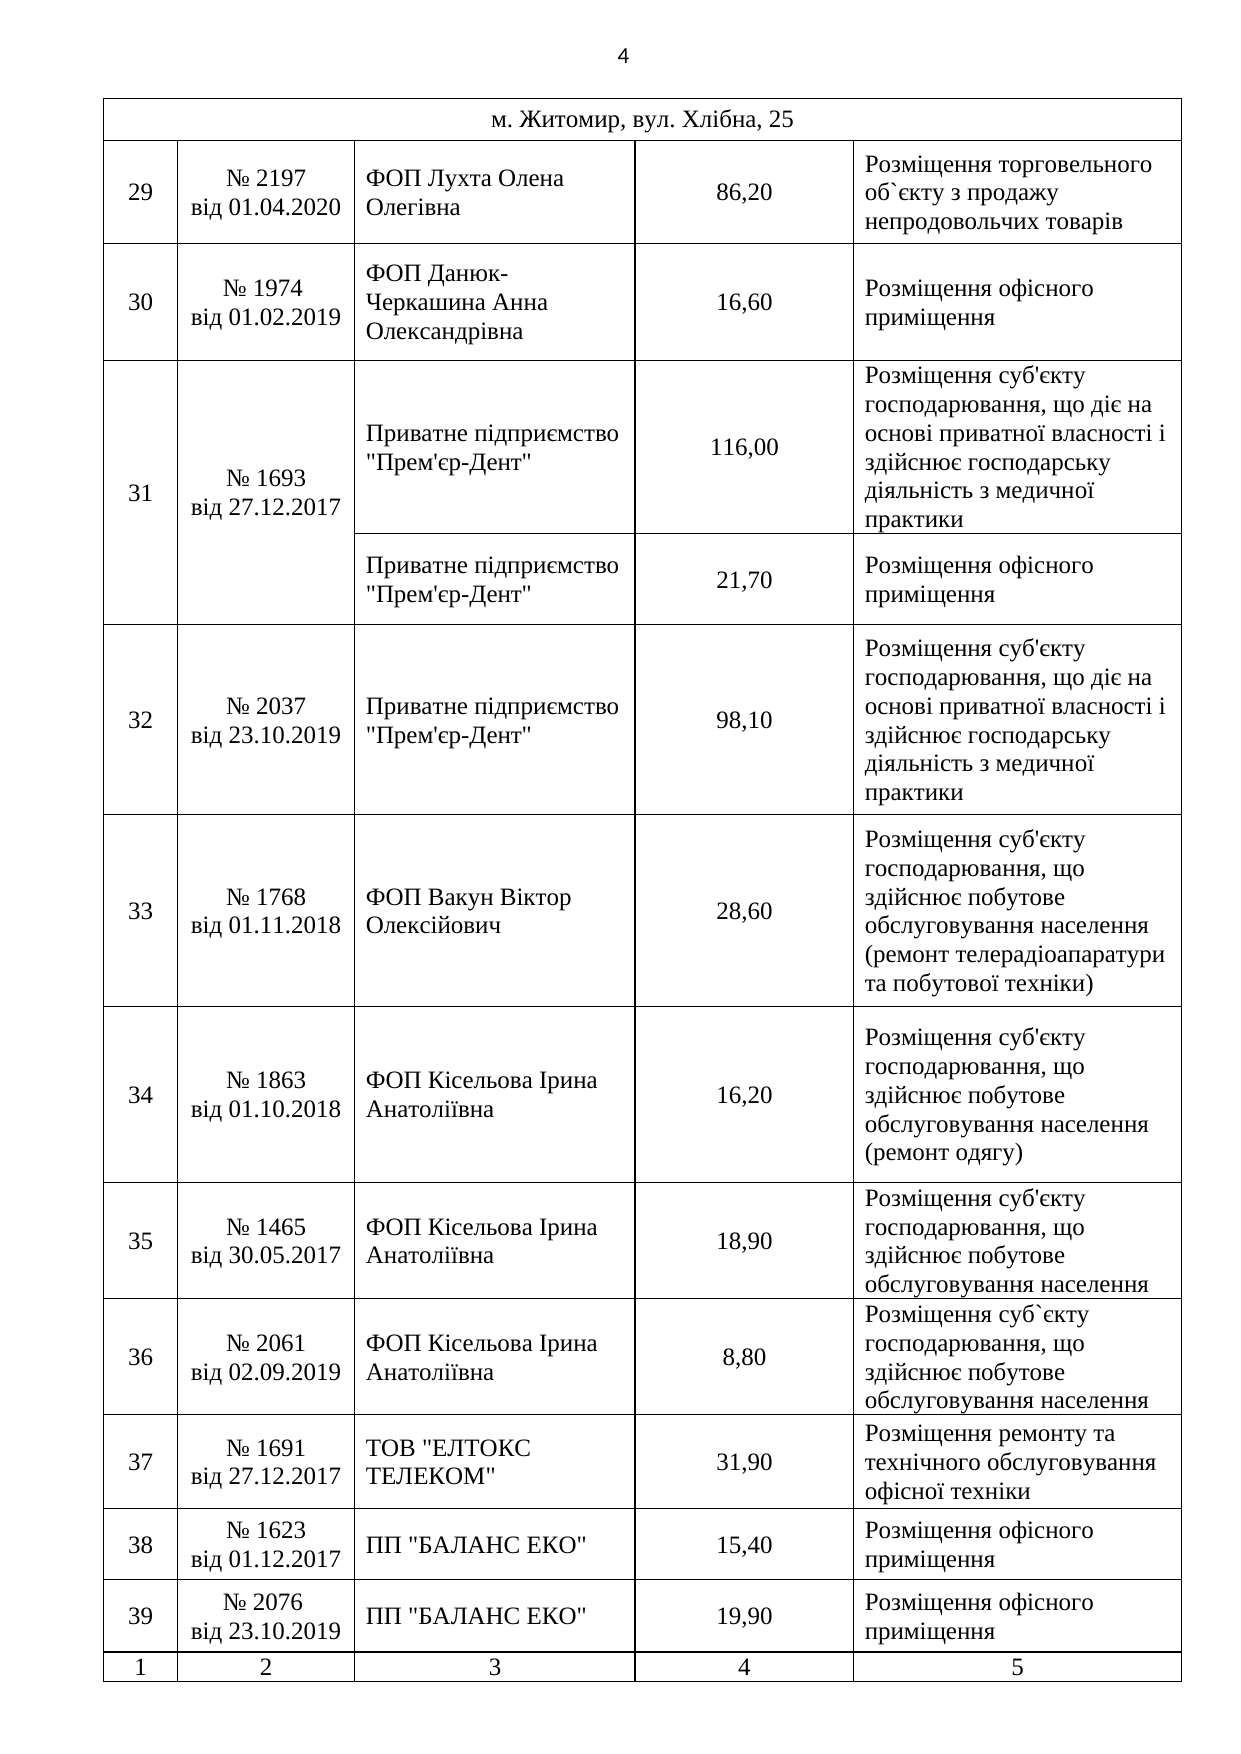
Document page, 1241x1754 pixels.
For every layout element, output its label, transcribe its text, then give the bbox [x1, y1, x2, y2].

table_cell 31 [104, 361, 177, 624]
table_cell ФОП Вакун Віктор Олексійович [355, 815, 634, 1006]
table_cell № 1974 від 01.02.2019 [178, 244, 354, 359]
table_cell 32 [104, 625, 177, 814]
table_cell Розміщення суб'єкту господарювання, що здійснює побутове обслуговування населення [854, 1183, 1181, 1298]
table_cell Розміщення суб'єкту господарювання, що діє на основі приватної власності і здійснює господарську діяльність з медичної практики [854, 625, 1181, 814]
table_cell Розміщення офісного приміщення [854, 1580, 1181, 1651]
table_cell 28,60 [636, 815, 853, 1006]
table_cell 19,90 [636, 1580, 853, 1651]
table_cell 31,90 [636, 1415, 853, 1508]
table_cell Розміщення офісного приміщення [854, 534, 1181, 624]
table_cell 8,80 [636, 1299, 853, 1414]
table_cell 21,70 [636, 534, 853, 624]
table_cell № 2197 від 01.04.2020 [178, 141, 354, 243]
table_cell 98,10 [636, 625, 853, 814]
table_cell № 1691 від 27.12.2017 [178, 1415, 354, 1508]
table_cell ПП "БАЛАНС ЕКО" [355, 1509, 634, 1579]
table_cell № 1623 від 01.12.2017 [178, 1509, 354, 1579]
table_cell 116,00 [636, 361, 853, 533]
table_cell 86,20 [636, 141, 853, 243]
table_cell Розміщення торговельного об`єкту з продажу непродовольчих товарів [854, 141, 1181, 243]
table_cell Розміщення офісного приміщення [854, 244, 1181, 359]
table_cell Розміщення офісного приміщення [854, 1509, 1181, 1579]
table_cell 15,40 [636, 1509, 853, 1579]
table_cell 38 [104, 1509, 177, 1579]
table_cell 16,20 [636, 1007, 853, 1182]
table_cell Розміщення суб'єкту господарювання, що здійснює побутове обслуговування населення (ремонт одягу) [854, 1007, 1181, 1182]
table_cell 37 [104, 1415, 177, 1508]
table_cell ТОВ "ЕЛТОКС ТЕЛЕКОМ" [355, 1415, 634, 1508]
table_cell Розміщення суб'єкту господарювання, що здійснює побутове обслуговування населення (ремонт телерадіоапаратури та побутової техніки) [854, 815, 1181, 1006]
table_cell 33 [104, 815, 177, 1006]
table_cell № 1863 від 01.10.2018 [178, 1007, 354, 1182]
table_cell 2 [178, 1653, 354, 1681]
table_cell ФОП Кісельова Ірина Анатоліївна [355, 1007, 634, 1182]
table_cell ФОП Данюк-Черкашина Анна Олександрівна [355, 244, 634, 359]
table_cell ПП "БАЛАНС ЕКО" [355, 1580, 634, 1651]
table_cell Приватне підприємство "Прем'єр-Дент" [355, 534, 634, 624]
table_cell № 1768 від 01.11.2018 [178, 815, 354, 1006]
table_cell ФОП Лухта Олена Олегівна [355, 141, 634, 243]
table_cell Розміщення суб`єкту господарювання, що здійснює побутове обслуговування населення [854, 1299, 1181, 1414]
table_cell Розміщення суб'єкту господарювання, що діє на основі приватної власності і здійснює господарську діяльність з медичної практики [854, 361, 1181, 533]
table_cell 29 [104, 141, 177, 243]
table_cell 4 [636, 1653, 853, 1681]
table_cell 5 [854, 1653, 1181, 1681]
table_cell № 1693 від 27.12.2017 [178, 361, 354, 624]
table_cell № 1465 від 30.05.2017 [178, 1183, 354, 1298]
table_cell 35 [104, 1183, 177, 1298]
table_cell 1 [104, 1653, 177, 1681]
table_cell 3 [355, 1653, 634, 1681]
table_cell № 2076 від 23.10.2019 [178, 1580, 354, 1651]
table_cell ФОП Кісельова Ірина Анатоліївна [355, 1299, 634, 1414]
table_cell Приватне підприємство "Прем'єр-Дент" [355, 625, 634, 814]
table_cell 34 [104, 1007, 177, 1182]
table_cell 18,90 [636, 1183, 853, 1298]
table_cell 30 [104, 244, 177, 359]
table_cell № 2037 від 23.10.2019 [178, 625, 354, 814]
table_cell 39 [104, 1580, 177, 1651]
table_cell 36 [104, 1299, 177, 1414]
table_cell ФОП Кісельова Ірина Анатоліївна [355, 1183, 634, 1298]
table_cell м. Житомир, вул. Хлібна, 25 [104, 99, 1181, 139]
table_cell Приватне підприємство "Прем'єр-Дент" [355, 361, 634, 533]
table_cell № 2061 від 02.09.2019 [178, 1299, 354, 1414]
table_cell 16,60 [636, 244, 853, 359]
table_cell Розміщення ремонту та технічного обслуговування офісної техніки [854, 1415, 1181, 1508]
